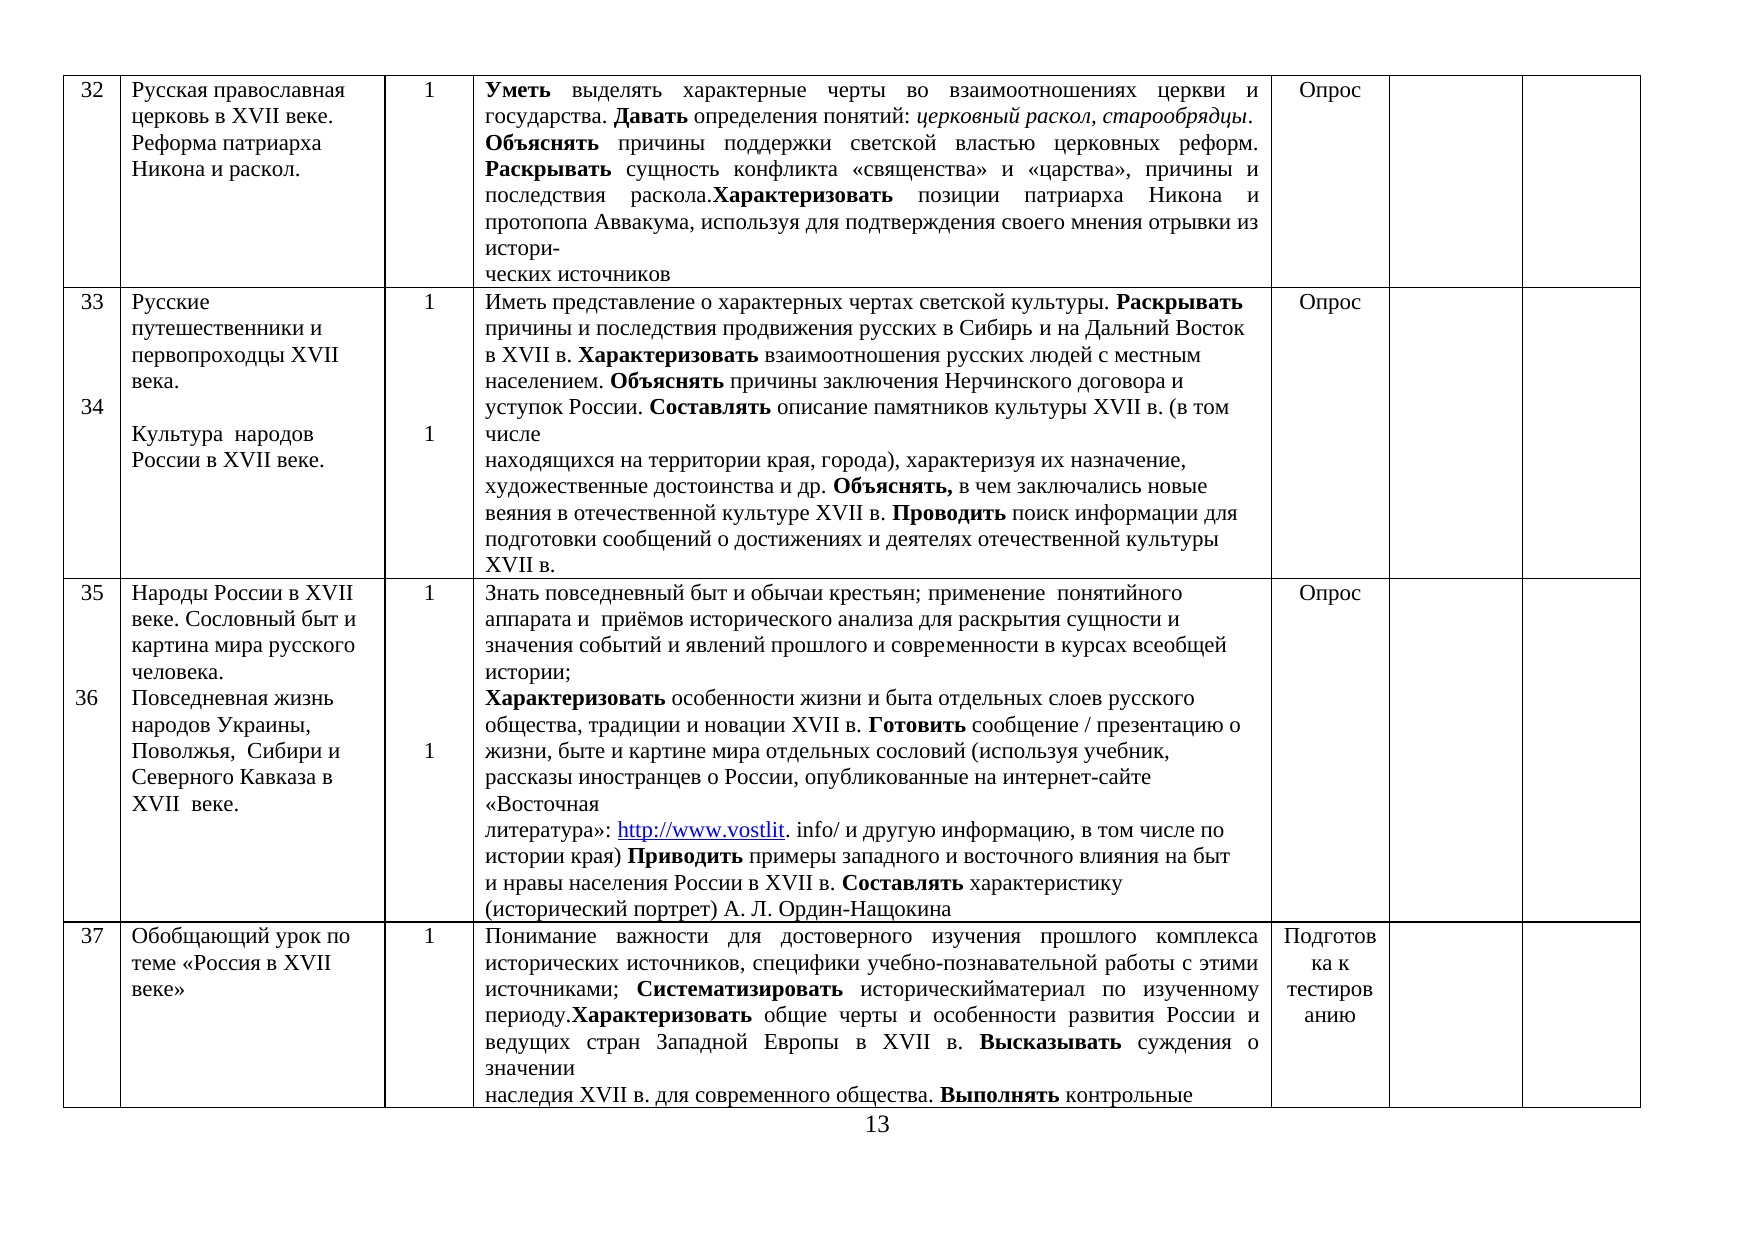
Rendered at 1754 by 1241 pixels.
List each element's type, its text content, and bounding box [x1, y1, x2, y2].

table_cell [121, 923, 384, 1107]
table_cell 1 1 [386, 288, 473, 578]
table_cell [1390, 579, 1522, 921]
table_cell 1 1 [386, 579, 473, 921]
table_cell [1390, 923, 1522, 1107]
table_cell [1523, 923, 1640, 1107]
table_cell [1272, 923, 1389, 1107]
table_cell Русская православная церковь в XVII веке. Реформа патриарха Никона и раскол. [121, 76, 384, 287]
table_cell Опрос [1272, 579, 1389, 921]
table_cell 1 [386, 76, 473, 287]
table_cell 1 [386, 923, 473, 1107]
table_cell 32 [64, 76, 120, 287]
table_cell [1523, 579, 1640, 921]
table_cell Опрос [1272, 288, 1389, 578]
table_cell Русские путешественники и первопроходцы XVII века. Культура народов России в XVII веке. [121, 288, 384, 578]
table_cell [1390, 288, 1522, 578]
table_cell Народы России в XVII веке. Сословный быт и картина мира русского человека. Повседневная жизнь народов Украины, Поволжья, Сибири и Северного Кавказа в XVII веке. [121, 579, 384, 921]
table_cell [1390, 76, 1522, 287]
table_cell [1523, 76, 1640, 287]
table_cell 33 34 [64, 288, 120, 578]
table_cell Опрос [1272, 76, 1389, 287]
table_cell [1523, 288, 1640, 578]
table_cell 37 [64, 923, 120, 1107]
table_cell Уметь выделять характерные черты во взаимоотношениях церкви и государства. Давать определения понятий: церковный раскол, старообрядцы. Объяснять причины поддержки светской властью церковных реформ. Раскрывать сущность конфликта «священства» и «царства», причины и последствия раскола.Характеризовать позиции патриарха Никона и протопопа Аввакума, используя для подтверждения своего мнения отрывки из истори- ческих источников [474, 76, 1271, 287]
table_cell Знать повседневный быт и обычаи крестьян; применение понятийного аппарата и приёмов исторического анализа для раскрытия сущности и значения событий и явлений прошлого и современности в курсах всеобщей истории; Характеризовать особенности жизни и быта отдельных слоев русского общества, традиции и новации XVII в. Готовить сообщение / презентацию о жизни, быте и картине мира отдельных сословий (используя учебник, рассказы иностранцев о России, опубликованные на интернет-сайте «Восточная литература»: http://www.vostlit. info/ и другую информацию, в том числе по истории края) Приводить примеры западного и восточного влияния на быт и нравы населения России в XVII в. Составлять характеристику (исторический портрет) А. Л. Ордин-Нащокина [474, 579, 1271, 921]
table_cell Иметь представление о характерных чертах светской культуры. Раскрывать причины и последствия продвижения русских в Сибирь и на Дальний Восток в XVII в. Характеризовать взаимоотношения русских людей с местным населением. Объяснять причины заключения Нерчинского договора и уступок России. Составлять описание памятников культуры XVII в. (в том числе находящихся на территории края, города), характеризуя их назначение, художественные достоинства и др. Объяснять, в чем заключались новые веяния в отечественной культуре XVII в. Проводить поиск информации для подготовки сообщений о достижениях и деятелях отечественной культуры XVII в. [474, 288, 1271, 578]
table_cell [474, 923, 1271, 1107]
table_cell 35 36 [64, 579, 120, 921]
